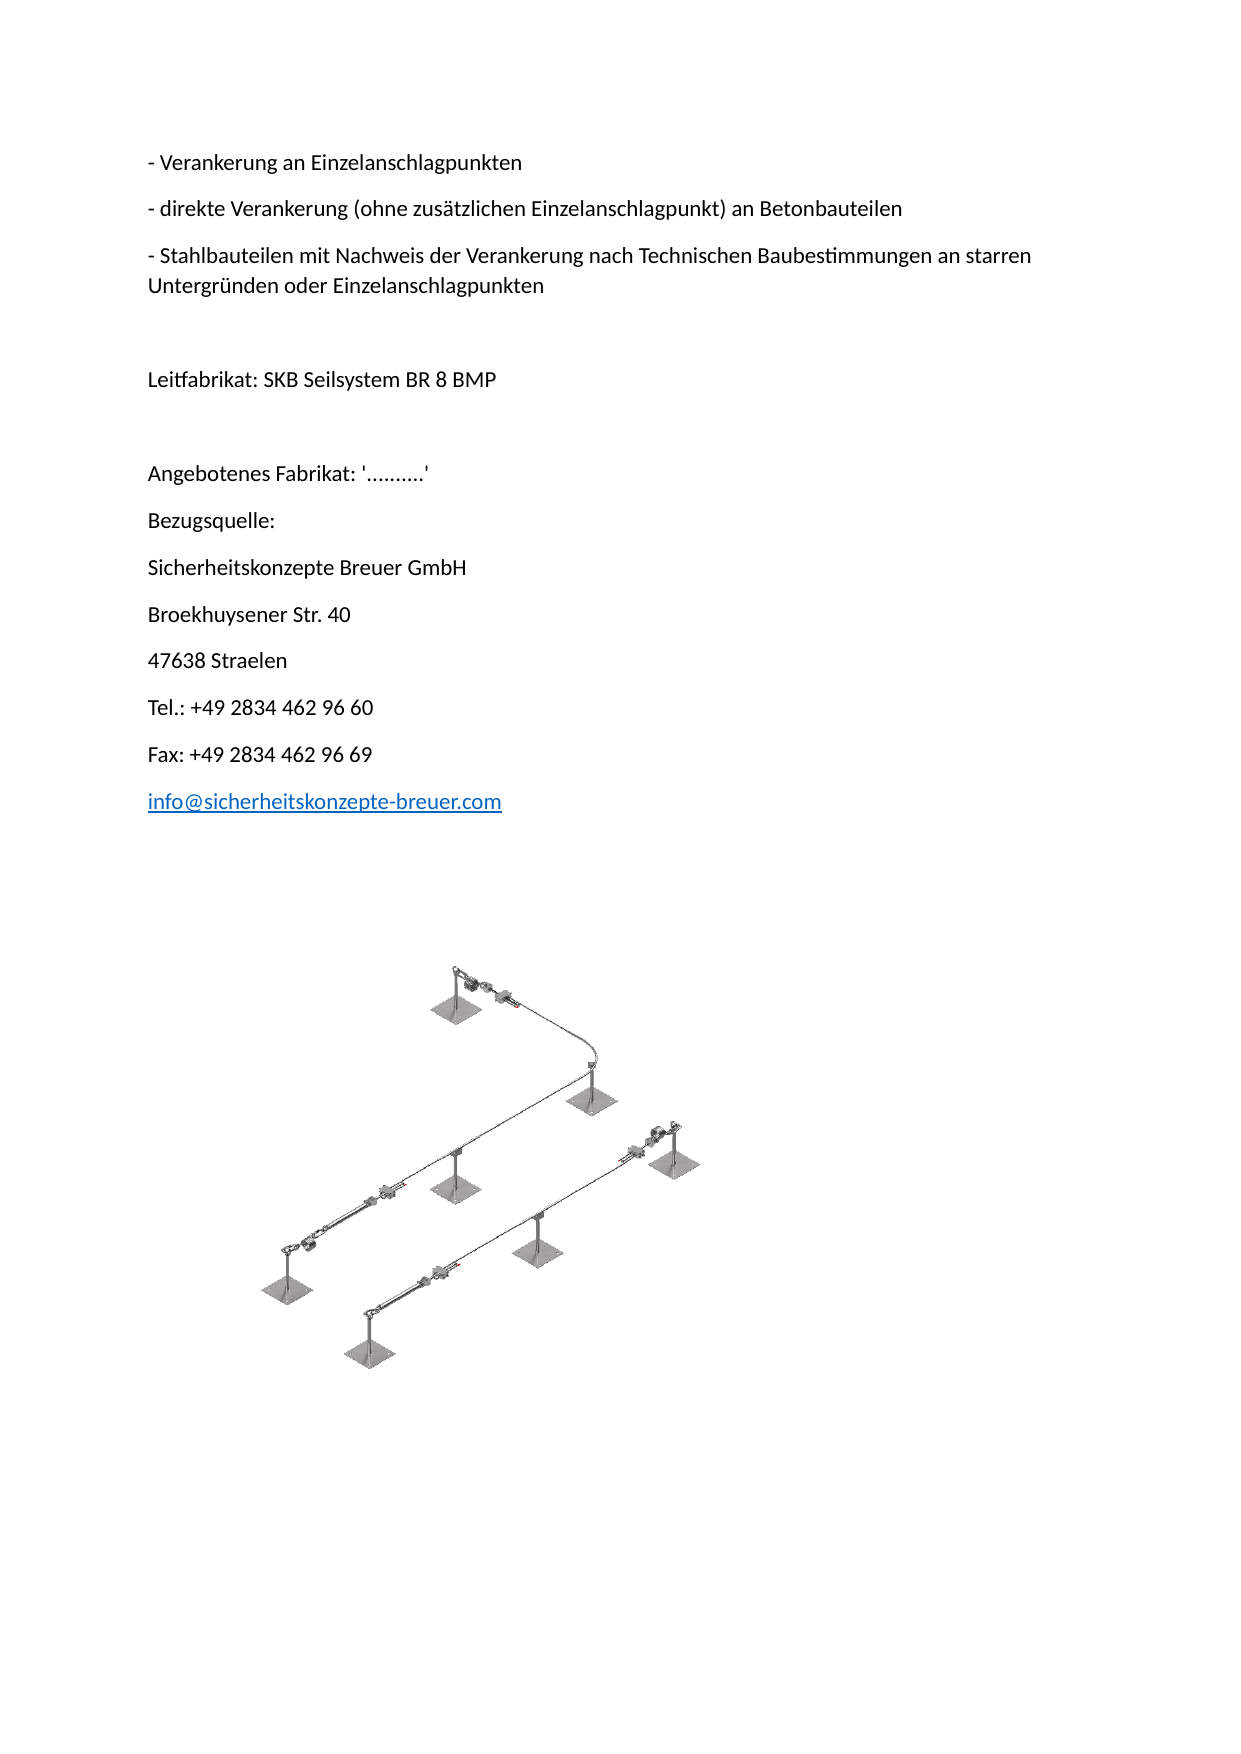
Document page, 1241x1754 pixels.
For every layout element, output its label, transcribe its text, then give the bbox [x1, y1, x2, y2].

text Angebotenes Fabrikat: '..........' [148, 459, 1093, 487]
text Bezugsquelle: [148, 506, 1093, 534]
text Tel.: +49 2834 462 96 60 [148, 693, 1093, 721]
text - Stahlbauteilen mit Nachweis der Verankerung nach Technischen Baubestimmungen an starren Untergründen oder Einzelanschlagpunkten [148, 241, 1093, 299]
text 47638 Straelen [148, 647, 1093, 674]
text Fax: +49 2834 462 96 69 [148, 740, 1093, 768]
text Leitfabrikat: SKB Seilsystem BR 8 BMP [148, 365, 1093, 393]
text Sicherheitskonzepte Breuer GmbH [148, 553, 1093, 581]
text - Verankerung an Einzelanschlagpunkten [148, 148, 1093, 176]
picture [147, 834, 814, 1501]
text - direkte Verankerung (ohne zusätzlichen Einzelanschlagpunkt) an Betonbauteilen [148, 194, 1093, 222]
text info@sicherheitskonzepte-breuer.com [148, 787, 1093, 815]
text Broekhuysener Str. 40 [148, 600, 1093, 628]
